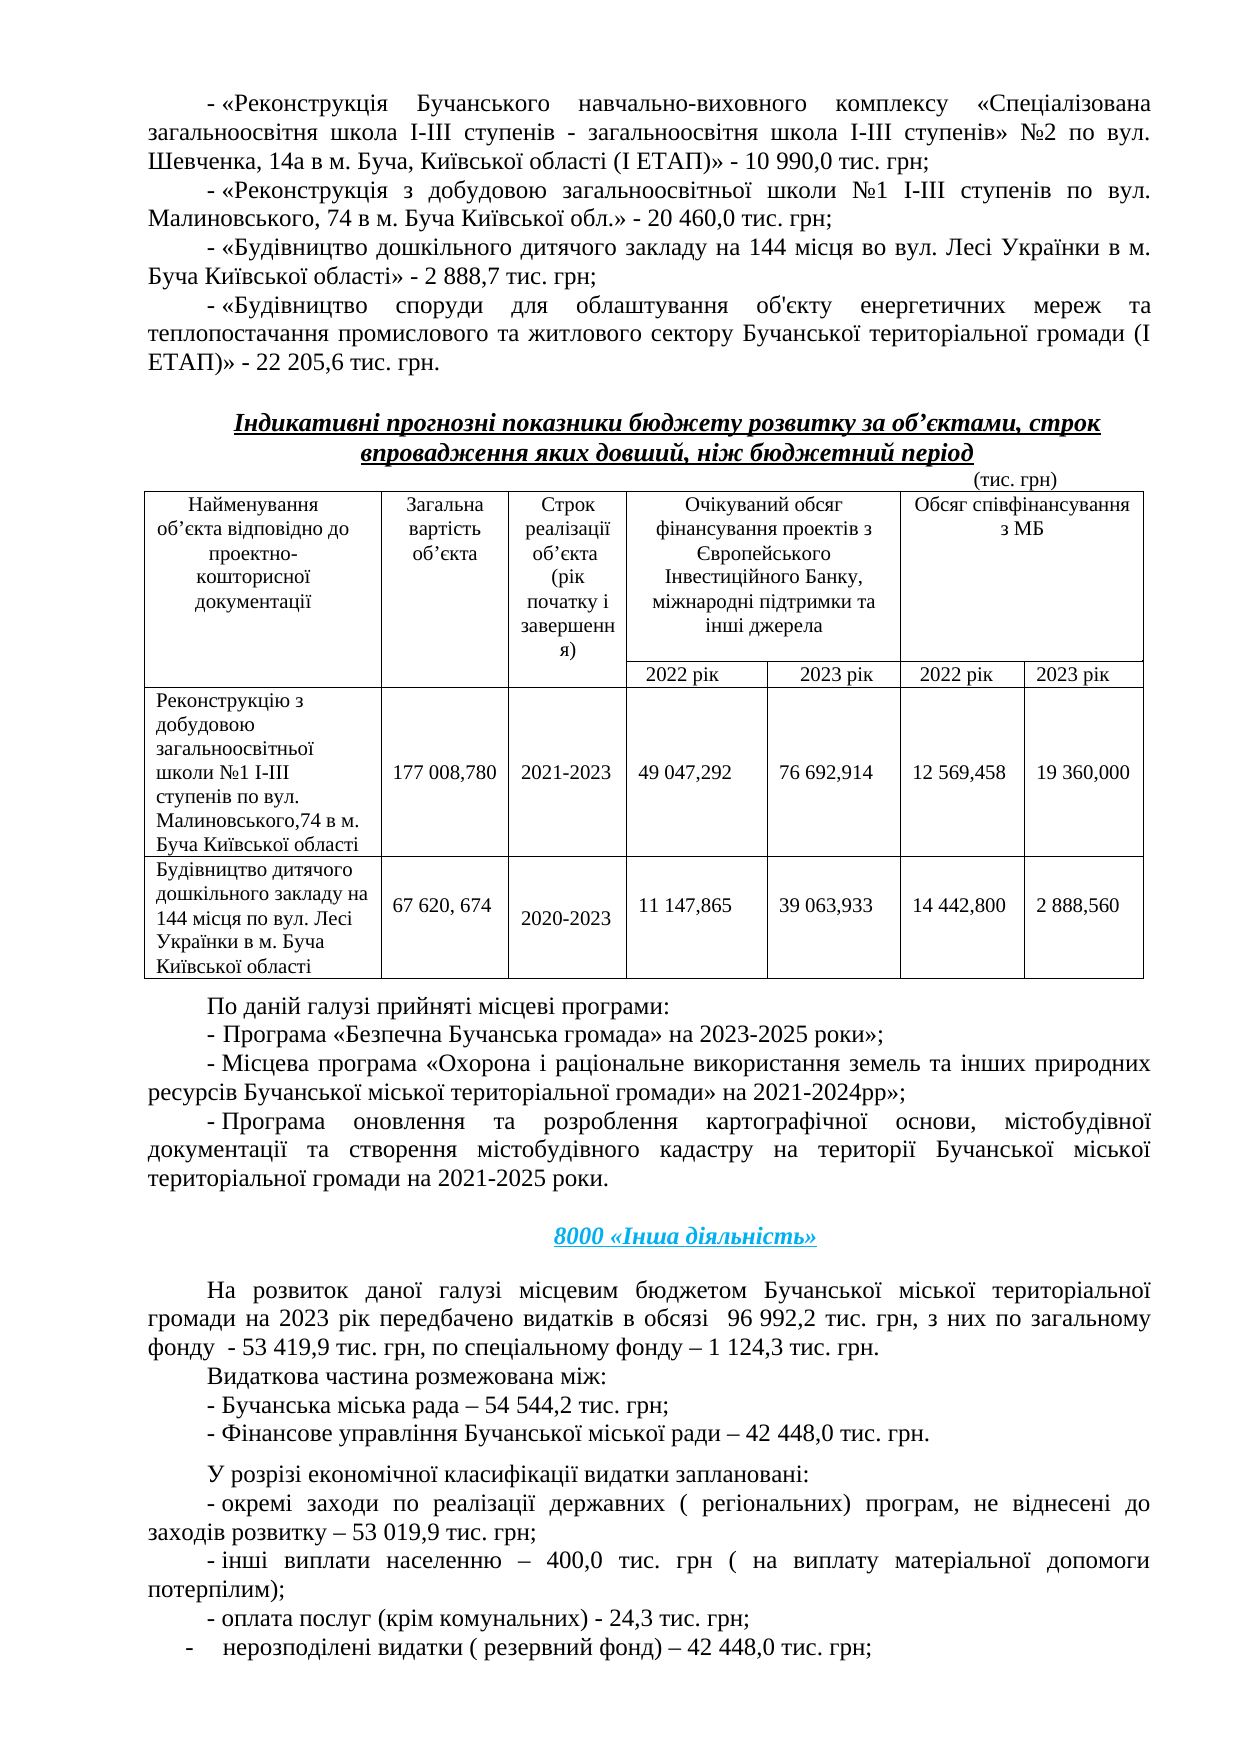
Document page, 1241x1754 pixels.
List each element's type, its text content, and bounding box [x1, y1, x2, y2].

list «Реконструкція Бучанського навчально-виховного комплексу «Спеціалізована загальноосвітня школа І-ІІІ ступенів - загальноосвітня школа І-ІІІ ступенів» №2 по вул. Шевченка, 14а в м. Буча, Київської області (І ЕТАП)» - 10 990,0 тис. грн; [148, 88, 1152, 175]
list Програма оновлення та розроблення картографічної основи, містобудівної документації та створення містобудівного кадастру на території Бучанської міської територіальної громади на 2021-2025 роки. [148, 1106, 1152, 1192]
table_cell 12 569,458 [901, 688, 1024, 856]
list Місцева програма «Охорона і раціональне використання земель та інших природних ресурсів Бучанської міської територіальної громади» на 2021-2024рр»; [148, 1048, 1152, 1106]
table_cell 49 047,292 [627, 688, 767, 856]
table_cell 177 008,780 [382, 688, 508, 856]
list У розрізі економічної класифікації видатки заплановані: [148, 1459, 1152, 1488]
table_cell 39 063,933 [768, 857, 900, 978]
text На розвиток даної галузі місцевим бюджетом Бучанської міської територіальної громади на 2023 рік передбачено видатків в обсязі 96 992,2 тис. грн, з них по загальному фонду - 53 419,9 тис. грн, по спеціальному фонду – 1 124,3 тис. грн. [148, 1275, 1152, 1361]
table_cell 2022 рік [901, 662, 1024, 687]
table_cell 2023 рік [1025, 662, 1143, 687]
table_cell 11 147,865 [627, 857, 767, 978]
list інші виплати населенню – 400,0 тис. грн ( на виплату матеріальної допомоги потерпілим); [148, 1545, 1152, 1603]
table_header Строк реалізації об’єкта (рік початку і завершення) [509, 492, 626, 687]
table_cell 2021-2023 [509, 688, 626, 856]
table_cell Будівництво дитячого дошкільного закладу на 144 місця по вул. Лесі Українки в м. Буча Київської області [145, 857, 381, 978]
list Програма «Безпечна Бучанська громада» на 2023-2025 роки»; [207, 1019, 1152, 1048]
table_header Загальна вартість об’єкта [382, 492, 508, 687]
text 8000 «Інша діяльність» [148, 1221, 1152, 1249]
list Фінансове управління Бучанської міської ради – 42 448,0 тис. грн. [148, 1418, 1152, 1447]
list окремі заходи по реалізації державних ( регіональних) програм, не віднесені до заходів розвитку – 53 019,9 тис. грн; [148, 1488, 1152, 1545]
list Бучанська міська рада – 54 544,2 тис. грн; [148, 1390, 1152, 1418]
table_cell 2 888,560 [1025, 857, 1143, 978]
table_header Найменування об’єкта відповідно до проектно-кошторисної документації [145, 492, 381, 687]
table_cell 76 692,914 [768, 688, 900, 856]
list нерозподілені видатки ( резервний фонд) – 42 448,0 тис. грн; [185, 1632, 1152, 1660]
list «Реконструкція з добудовою загальноосвітньої школи №1 І-ІІІ ступенів по вул. Малиновського, 74 в м. Буча Київської обл.» - 20 460,0 тис. грн; [148, 175, 1152, 232]
table_cell 2022 рік [627, 662, 767, 687]
table_cell 2023 рік [768, 662, 900, 687]
text (тис. грн) [223, 467, 1152, 491]
text Видаткова частина розмежована між: [148, 1361, 1152, 1390]
table_header Очікуваний обсяг фінансування проектів з Європейського Інвестиційного Банку, міжнародні підтримки та інші джерела [627, 492, 900, 661]
list «Будівництво дошкільного дитячого закладу на 144 місця во вул. Лесі Українки в м. Буча Київської області» - 2 888,7 тис. грн; [148, 232, 1152, 290]
table_cell 14 442,800 [901, 857, 1024, 978]
table_cell 19 360,000 [1025, 688, 1143, 856]
text По даній галузі прийняті місцеві програми: [148, 991, 1152, 1019]
table_header Обсяг співфінансування з МБ [901, 492, 1143, 661]
list «Будівництво споруди для облаштування об'єкту енергетичних мереж та теплопостачання промислового та житлового сектору Бучанської територіальної громади (І ЕТАП)» - 22 205,6 тис. грн. [148, 290, 1152, 376]
table_cell 2020-2023 [509, 857, 626, 978]
table_cell 67 620, 674 [382, 857, 508, 978]
list оплата послуг (крім комунальних) - 24,3 тис. грн; [148, 1603, 1152, 1632]
table_cell Реконструкцію з добудовою загальноосвітньої школи №1 І-ІІІ ступенів по вул. Малиновського,74 в м. Буча Київської області [145, 688, 381, 856]
text Індикативні прогнозні показники бюджету розвитку за об’єктами, строк впровадження яких довший, ніж бюджетний період [185, 407, 1152, 467]
